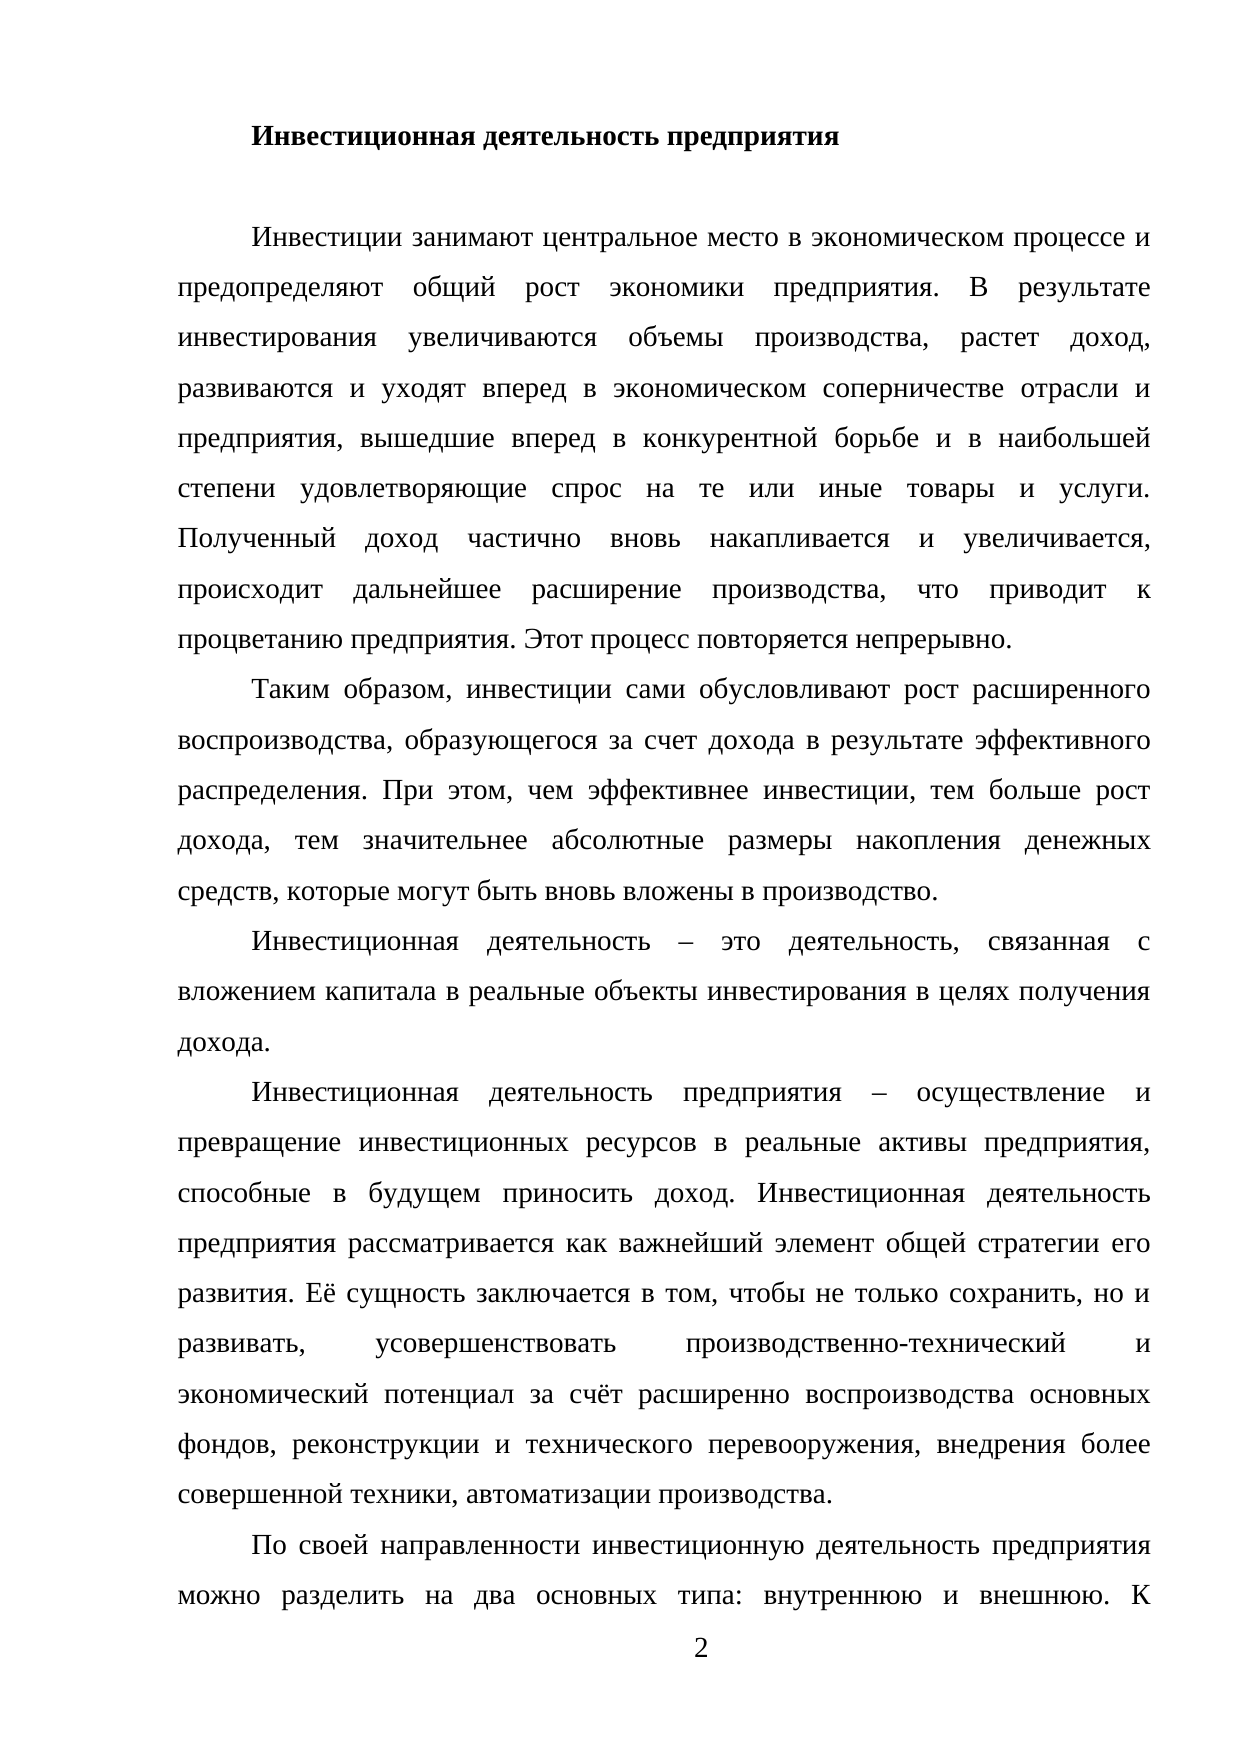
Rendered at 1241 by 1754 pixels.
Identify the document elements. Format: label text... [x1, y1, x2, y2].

text Инвестиционная деятельность – это деятельность, связанная с вложением капитала в реальные объекты инвестирования в целях получения дохода. [177, 923, 1152, 1057]
text Таким образом, инвестиции сами обусловливают рост расширенного воспроизводства, образующегося за счет дохода в результате эффективного распределения. При этом, чем эффективнее инвестиции, тем больше рост дохода, тем значительнее абсолютные размеры накопления денежных средств, которые могут быть вновь вложены в производство. [177, 672, 1152, 906]
subtitle Инвестиционная деятельность предприятия [177, 118, 1152, 152]
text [177, 1527, 1152, 1611]
text Инвестиции занимают центральное место в экономическом процессе и предопределяют общий рост экономики предприятия. В результате инвестирования увеличиваются объемы производства, растет доход, развиваются и уходят вперед в экономическом соперничестве отрасли и предприятия, вышедшие вперед в конкурентной борьбе и в наибольшей степени удовлетворяющие спрос на те или иные товары и услуги. Полученный доход частично вновь накапливается и увеличивается, происходит дальнейшее расширение производства, что приводит к процветанию предприятия. Этот процесс повторяется непрерывно. [177, 219, 1152, 655]
text Инвестиционная деятельность предприятия – осуществление и превращение инвестиционных ресурсов в реальные активы предприятия, способные в будущем приносить доход. Инвестиционная деятельность предприятия рассматривается как важнейший элемент общей стратегии его развития. Её сущность заключается в том, чтобы не только сохранить, но и развивать, усовершенствовать производственно-технический и экономический потенциал за счёт расширенно воспроизводства основных фондов, реконструкции и технического перевооружения, внедрения более совершенной техники, автоматизации производства. [177, 1074, 1152, 1510]
